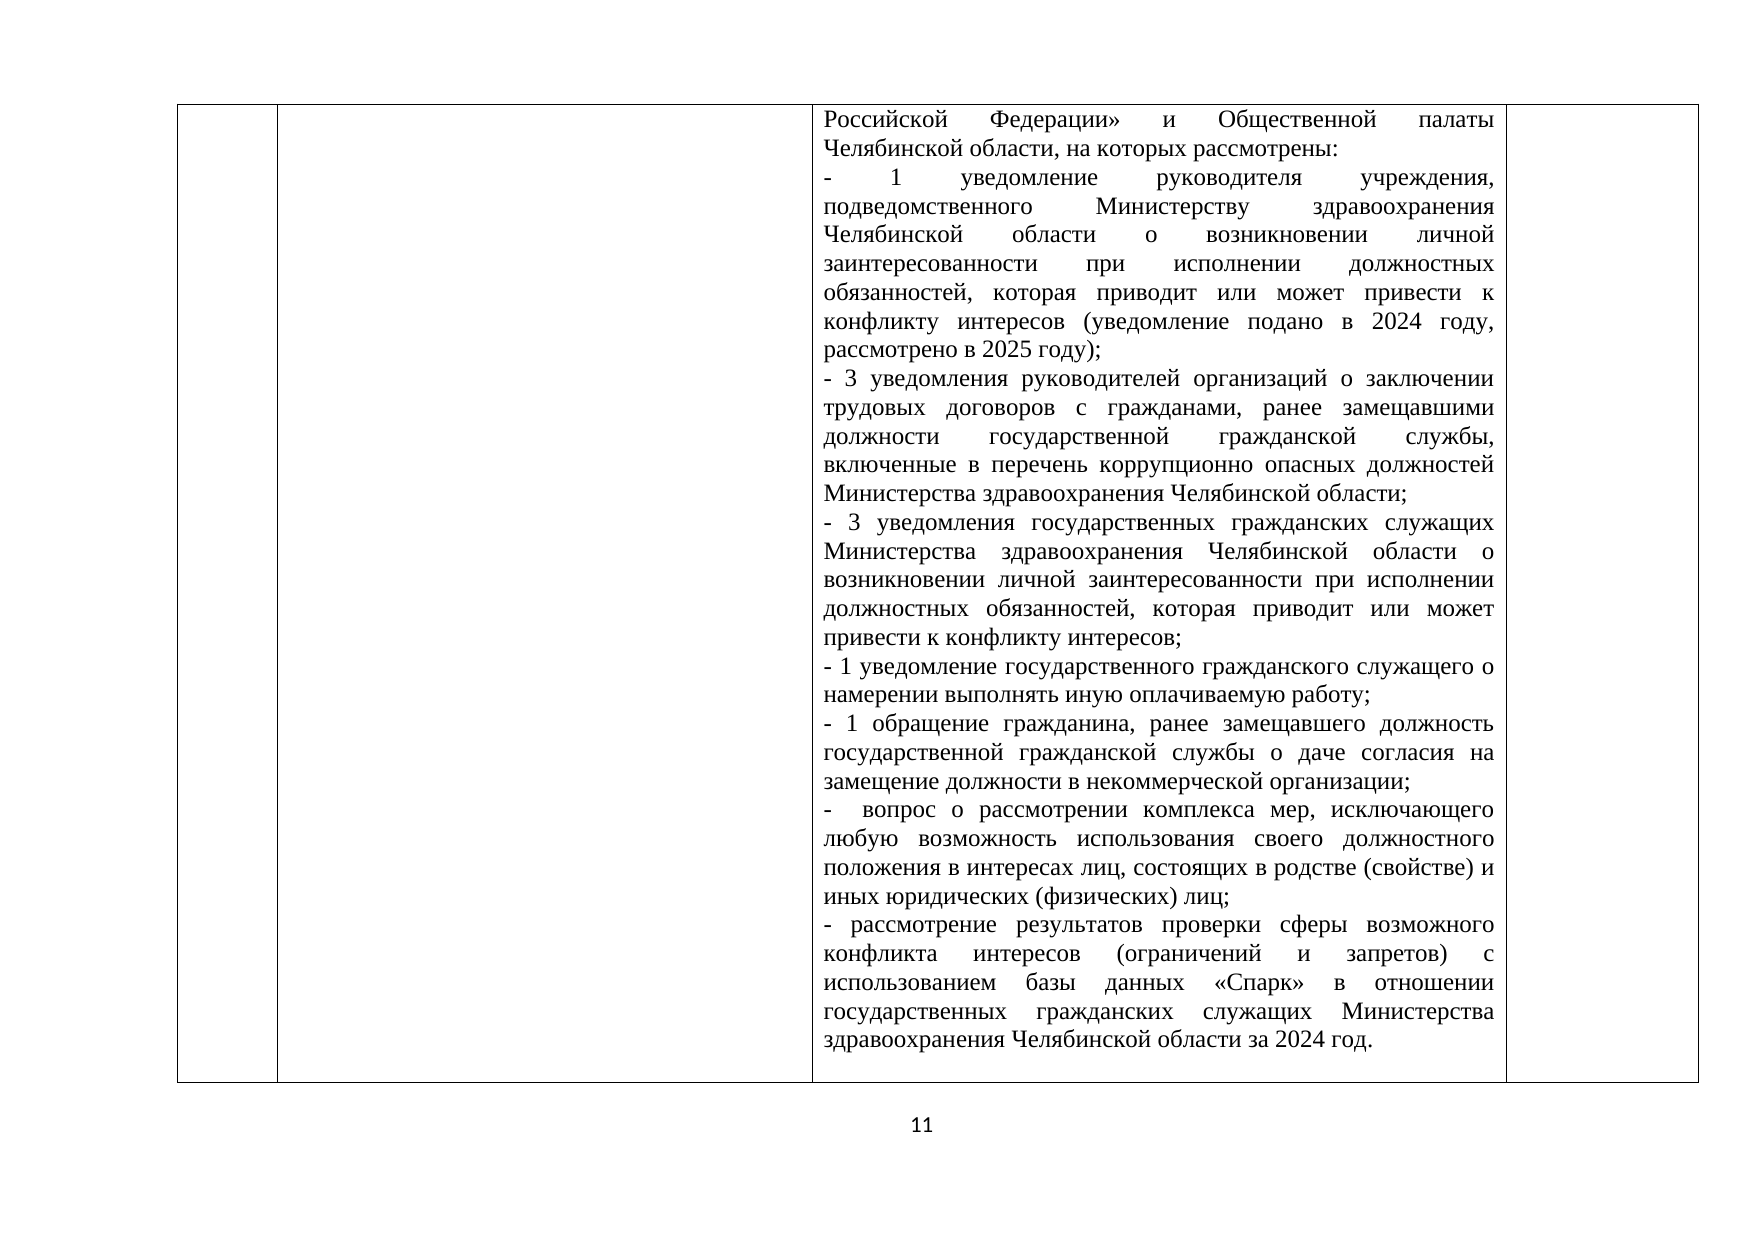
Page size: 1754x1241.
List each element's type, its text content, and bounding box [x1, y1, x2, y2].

table_cell 6 [178, 105, 277, 1082]
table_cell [813, 105, 1506, 1082]
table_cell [278, 105, 812, 1082]
table_cell [1507, 105, 1698, 1082]
